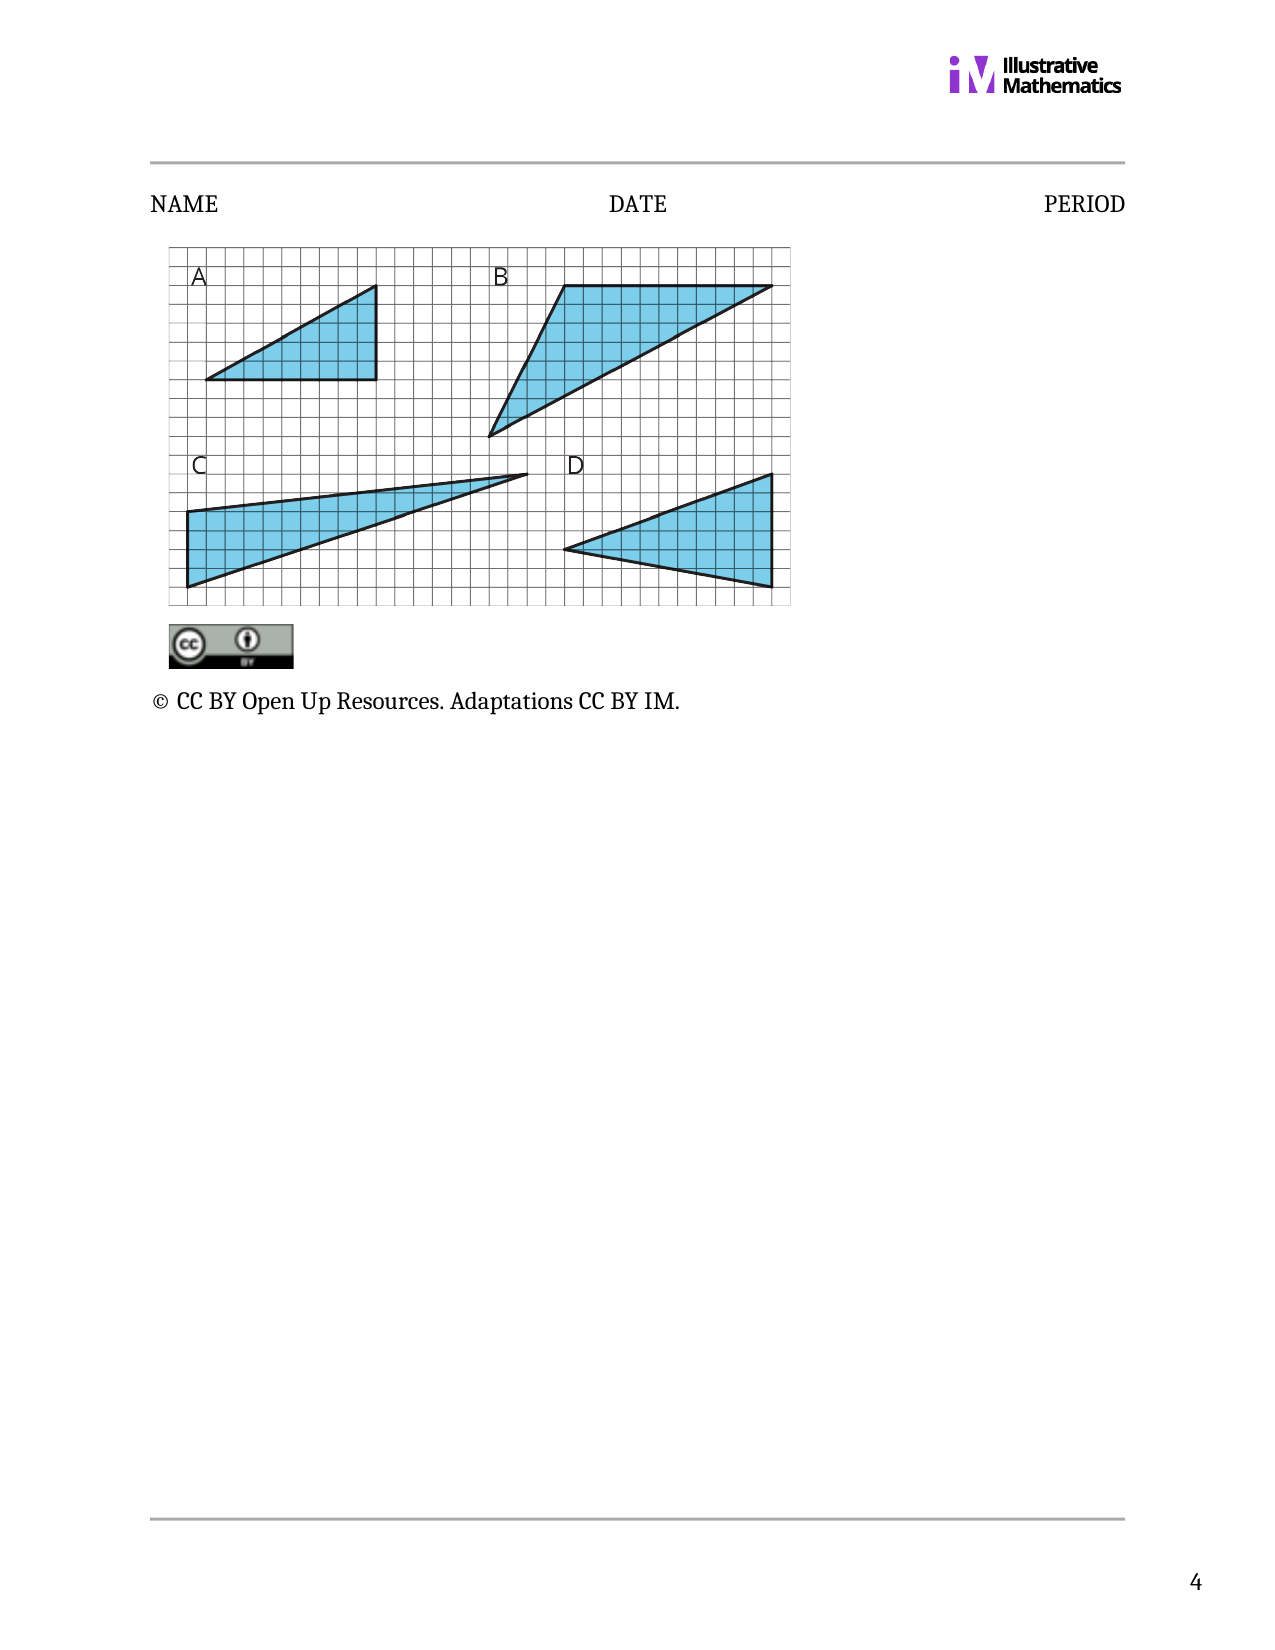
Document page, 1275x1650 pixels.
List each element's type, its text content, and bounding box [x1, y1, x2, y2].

picture [168, 247, 791, 606]
picture [168, 624, 294, 669]
text © CC BY Open Up Resources. Adaptations CC BY IM. [150, 687, 1125, 716]
picture [949, 55, 1121, 93]
